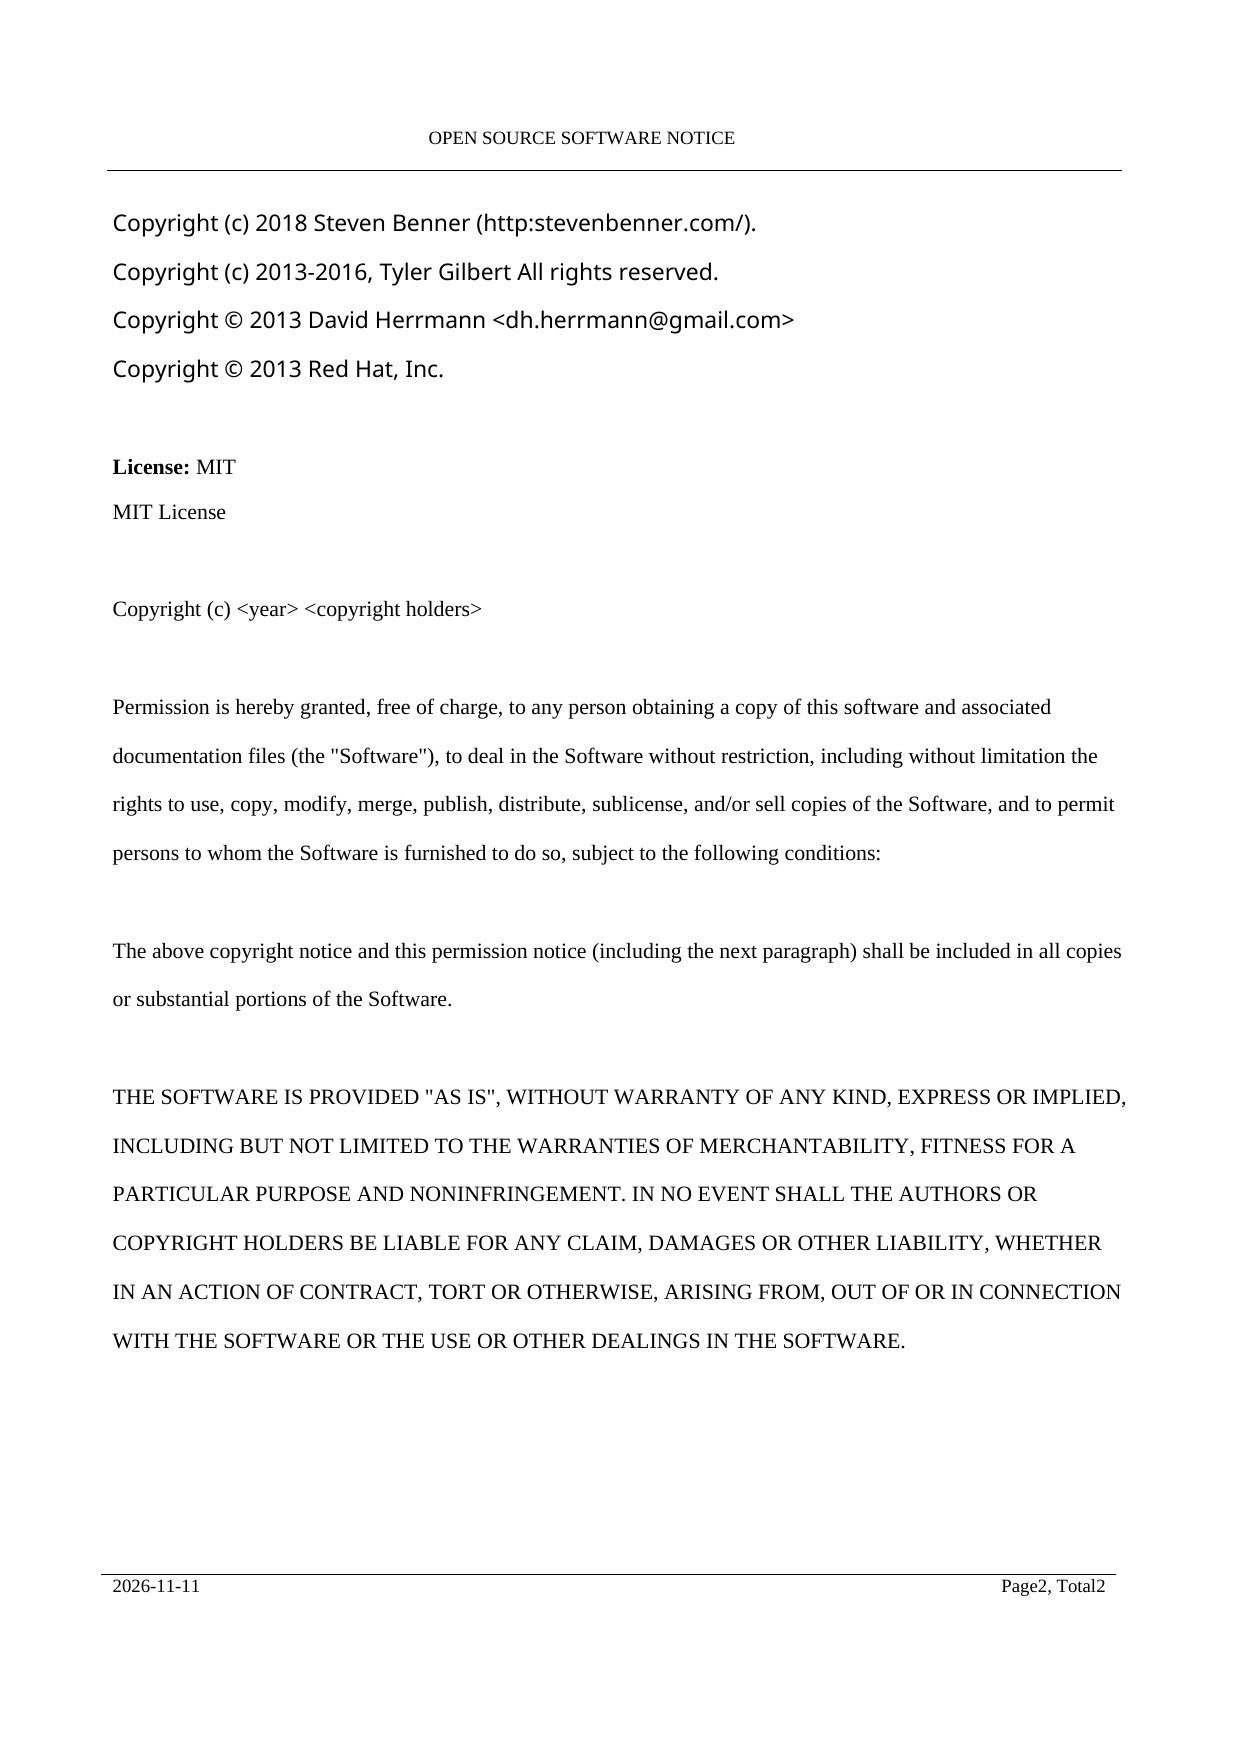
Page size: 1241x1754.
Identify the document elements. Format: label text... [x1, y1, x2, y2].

text MIT License Copyright (c) <year> <copyright holders> Permission is hereby granted, free of charge, to any person obtaining a copy of this software and associated documentation files (the "Software"), to deal in the Software without restriction, including without limitation the rights to use, copy, modify, merge, publish, distribute, sublicense, and/or sell copies of the Software, and to permit persons to whom the Software is furnished to do so, subject to the following conditions: The above copyright notice and this permission notice (including the next paragraph) shall be included in all copies or substantial portions of the Software. THE SOFTWARE IS PROVIDED "AS IS", WITHOUT WARRANTY OF ANY KIND, EXPRESS OR IMPLIED, INCLUDING BUT NOT LIMITED TO THE WARRANTIES OF MERCHANTABILITY, FITNESS FOR A PARTICULAR PURPOSE AND NONINFRINGEMENT. IN NO EVENT SHALL THE AUTHORS OR COPYRIGHT HOLDERS BE LIABLE FOR ANY CLAIM, DAMAGES OR OTHER LIABILITY, WHETHER IN AN ACTION OF CONTRACT, TORT OR OTHERWISE, ARISING FROM, OUT OF OR IN CONNECTION WITH THE SOFTWARE OR THE USE OR OTHER DEALINGS IN THE SOFTWARE. [112, 495, 1128, 1356]
text License: MIT [112, 450, 1128, 483]
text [112, 206, 1128, 434]
